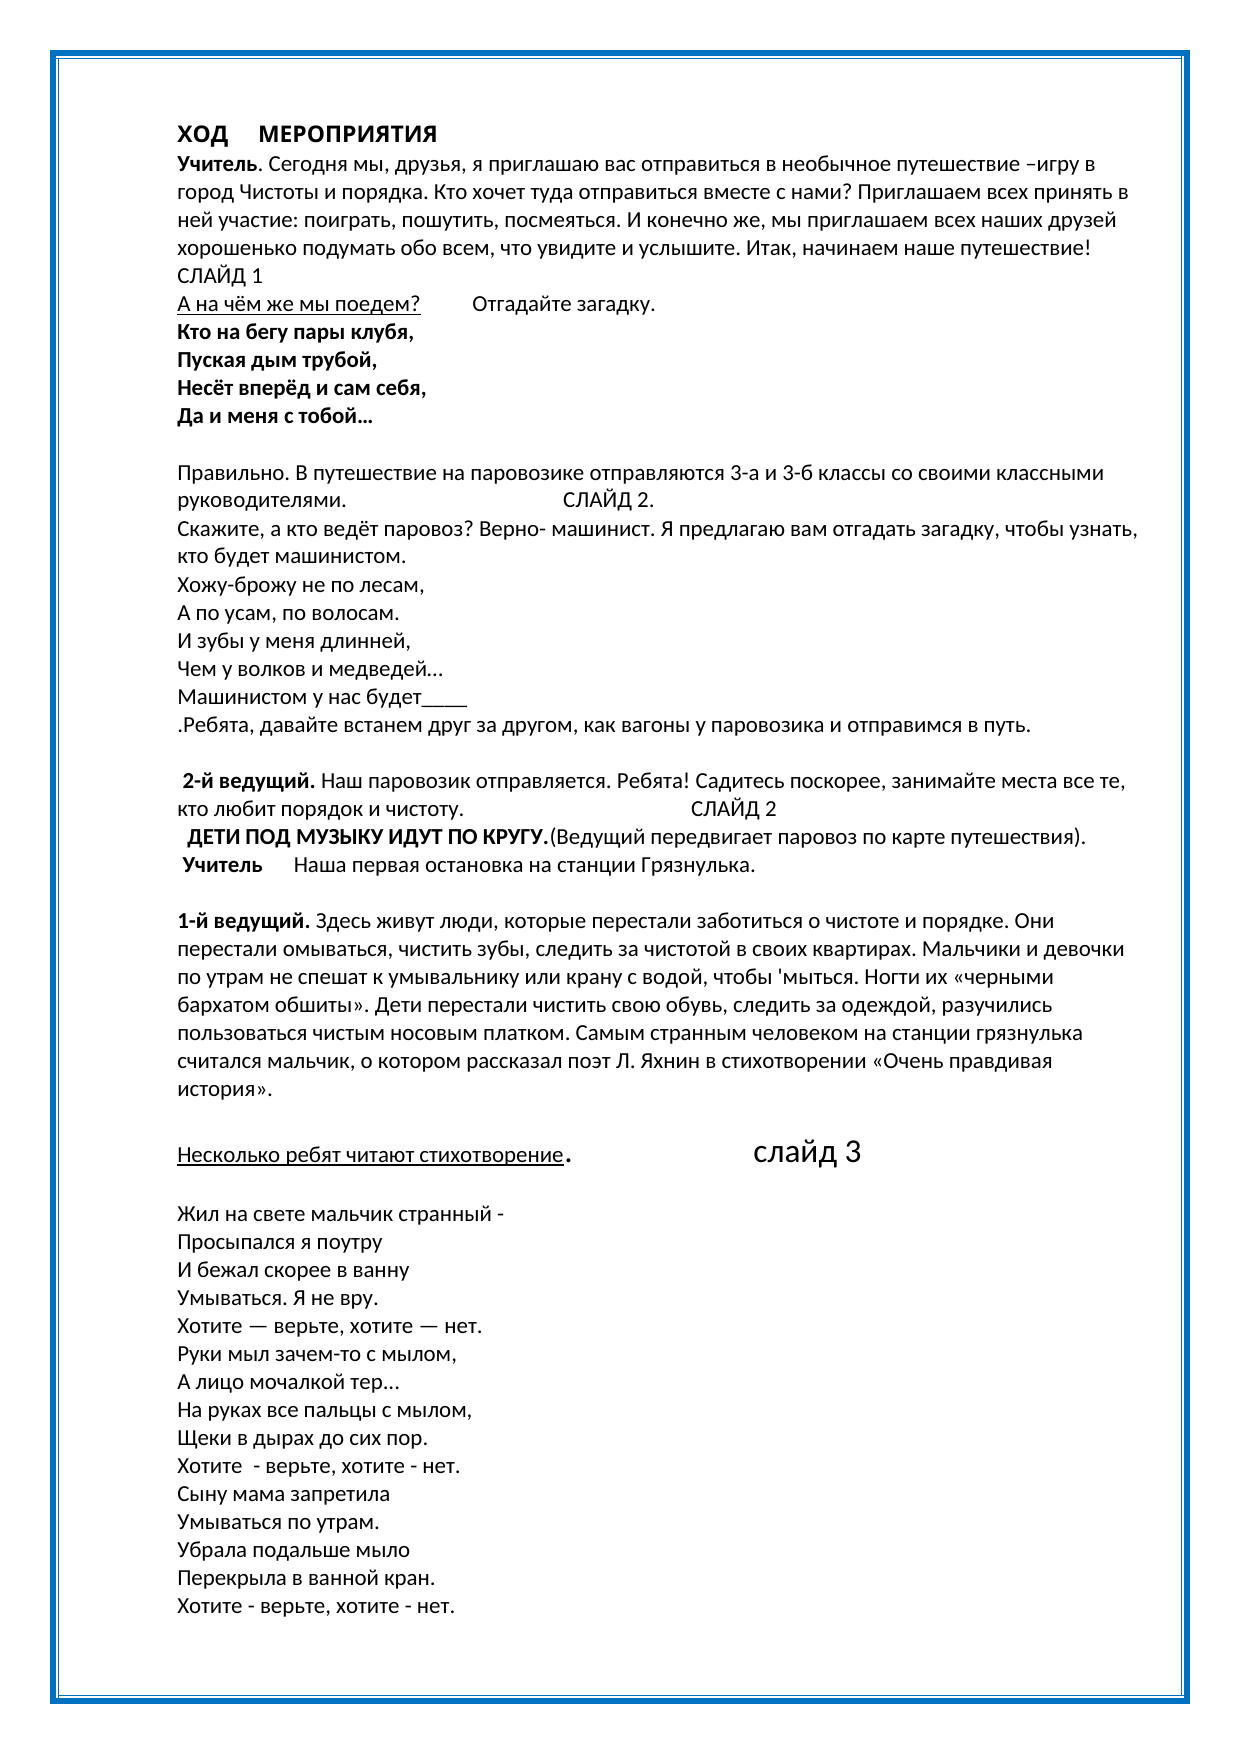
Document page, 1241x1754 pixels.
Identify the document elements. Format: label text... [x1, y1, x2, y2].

text Просыпался я поутру [177, 1227, 1152, 1255]
text Пуская дым трубой, [177, 346, 1152, 373]
text Перекрыла в ванной кран. [177, 1563, 1152, 1591]
text Несколько ребят читают стихотворение. слайд 3 [177, 1130, 1152, 1171]
text Щеки в дырах до сих пор. [177, 1423, 1152, 1451]
text А лицо мочалкой тер... [177, 1367, 1152, 1395]
text И зубы у меня длинней, [177, 626, 1152, 654]
text Умываться по утрам. [177, 1507, 1152, 1535]
text А на чём же мы поедем? Отгадайте загадку. [177, 289, 1152, 317]
text Руки мыл зачем-то с мылом, [177, 1339, 1152, 1367]
text Скажите, а кто ведёт паровоз? Верно- машинист. Я предлагаю вам отгадать загадку, чтобы узнать, кто будет машинистом. [177, 514, 1152, 570]
text Правильно. В путешествие на паровозике отправляются 3-а и 3-б классы со своими классными руководителями. СЛАЙД 2. [177, 458, 1152, 514]
text ДЕТИ ПОД МУЗЫКУ ИДУТ ПО КРУГУ.(Ведущий передвигает паровоз по карте путешествия). [177, 822, 1152, 850]
text Хотите — верьте, хотите — нет. [177, 1311, 1152, 1339]
text Учитель. Сегодня мы, друзья, я приглашаю вас отправиться в необычное путешествие –игру в город Чистоты и порядка. Кто хочет туда отправиться вместе с нами? Приглашаем всех принять в ней участие: поиграть, пошутить, посмеяться. И конечно же, мы приглашаем всех наших друзей хорошенько подумать обо всем, что увидите и услышите. Итак, начинаем наше путешествие! СЛАЙД 1 [177, 149, 1152, 289]
text Хотите - верьте, хотите - нет. [177, 1451, 1152, 1479]
text 2-й ведущий. Наш паровозик отправляется. Ребята! Садитесь поскорее, занимайте места все те, кто любит порядок и чистоту. СЛАЙД 2 [177, 766, 1152, 822]
text Умываться. Я не вру. [177, 1283, 1152, 1311]
text .Ребята, давайте встанем друг за другом, как вагоны у паровозика и отправимся в путь. [177, 710, 1152, 738]
text Убрала подальше мыло [177, 1535, 1152, 1563]
text 1-й ведущий. Здесь живут люди, которые перестали заботиться о чистоте и порядке. Они перестали омываться, чистить зубы, следить за чистотой в своих квартирах. Мальчики и девочки по утрам не спешат к умывальнику или крану с водой, чтобы 'мыться. Ногти их «черными бархатом обшиты». Дети перестали чистить свою обувь, следить за одеждой, разучились пользоваться чистым носовым платком. Самым странным человеком на станции грязнулька считался мальчик, о котором рассказал поэт Л. Яхнин в стихотворении «Очень правдивая история». [177, 906, 1152, 1102]
text Жил на свете мальчик странный - [177, 1199, 1152, 1227]
text Несёт вперёд и сам себя, [177, 373, 1152, 402]
text Хожу-брожу не по лесам, [177, 570, 1152, 598]
text Чем у волков и медведей… [177, 654, 1152, 682]
text Сыну мама запретила [177, 1479, 1152, 1507]
text А по усам, по волосам. [177, 598, 1152, 626]
text И бежал скорее в ванну [177, 1255, 1152, 1283]
text Да и меня с тобой… [177, 402, 1152, 429]
text Машинистом у нас будет____ [177, 682, 1152, 710]
text Хотите - верьте, хотите - нет. [177, 1591, 1152, 1619]
text Учитель Наша первая остановка на станции Грязнулька. [177, 850, 1152, 878]
text Кто на бегу пары клубя, [177, 317, 1152, 346]
text На руках все пальцы с мылом, [177, 1395, 1152, 1423]
text ХОД МЕРОПРИЯТИЯ [177, 118, 1152, 149]
